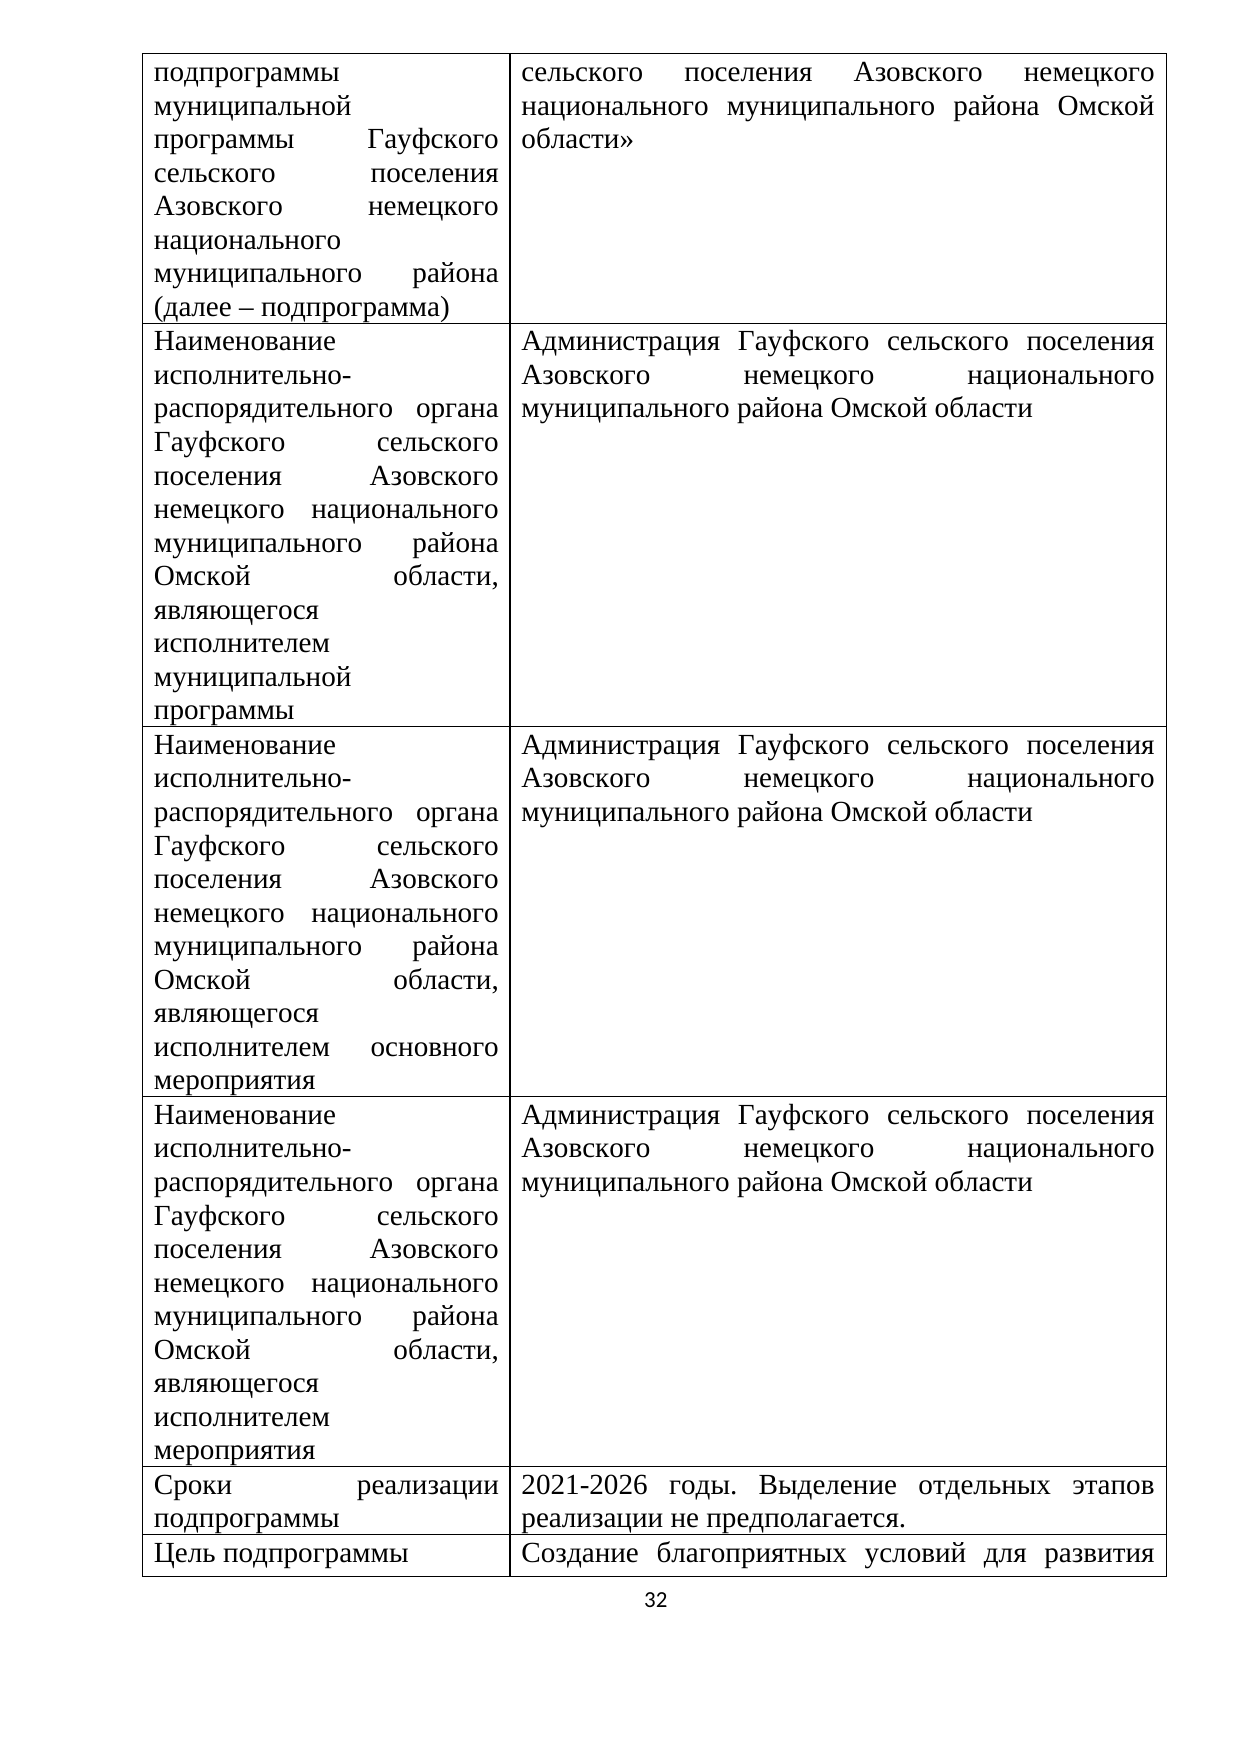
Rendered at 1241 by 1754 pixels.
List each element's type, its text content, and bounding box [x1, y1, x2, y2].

table_cell Наименование исполнительно-распорядительного органа Гауфского сельского поселения Азовского немецкого национального муниципального района Омской области, являющегося исполнителем основного мероприятия [143, 727, 509, 1096]
table_cell Цель подпрограммы [143, 1535, 509, 1576]
table_cell Наименование исполнительно-распорядительного органа Гауфского сельского поселения Азовского немецкого национального муниципального района Омской области, являющегося исполнителем муниципальной программы [143, 324, 509, 726]
table_cell Администрация Гауфского сельского поселения Азовского немецкого национального муниципального района Омской области [511, 727, 1166, 1096]
table_cell Наименование исполнительно-распорядительного органа Гауфского сельского поселения Азовского немецкого национального муниципального района Омской области, являющегося исполнителем мероприятия [143, 1097, 509, 1466]
table_cell Сроки реализации подпрограммы [143, 1467, 509, 1534]
table_cell Администрация Гауфского сельского поселения Азовского немецкого национального муниципального района Омской области [511, 1097, 1166, 1466]
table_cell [143, 54, 509, 322]
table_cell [511, 1535, 1166, 1576]
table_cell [511, 54, 1166, 322]
table_cell 2021-2026 годы. Выделение отдельных этапов реализации не предполагается. [511, 1467, 1166, 1534]
table_cell Администрация Гауфского сельского поселения Азовского немецкого национального муниципального района Омской области [511, 324, 1166, 726]
